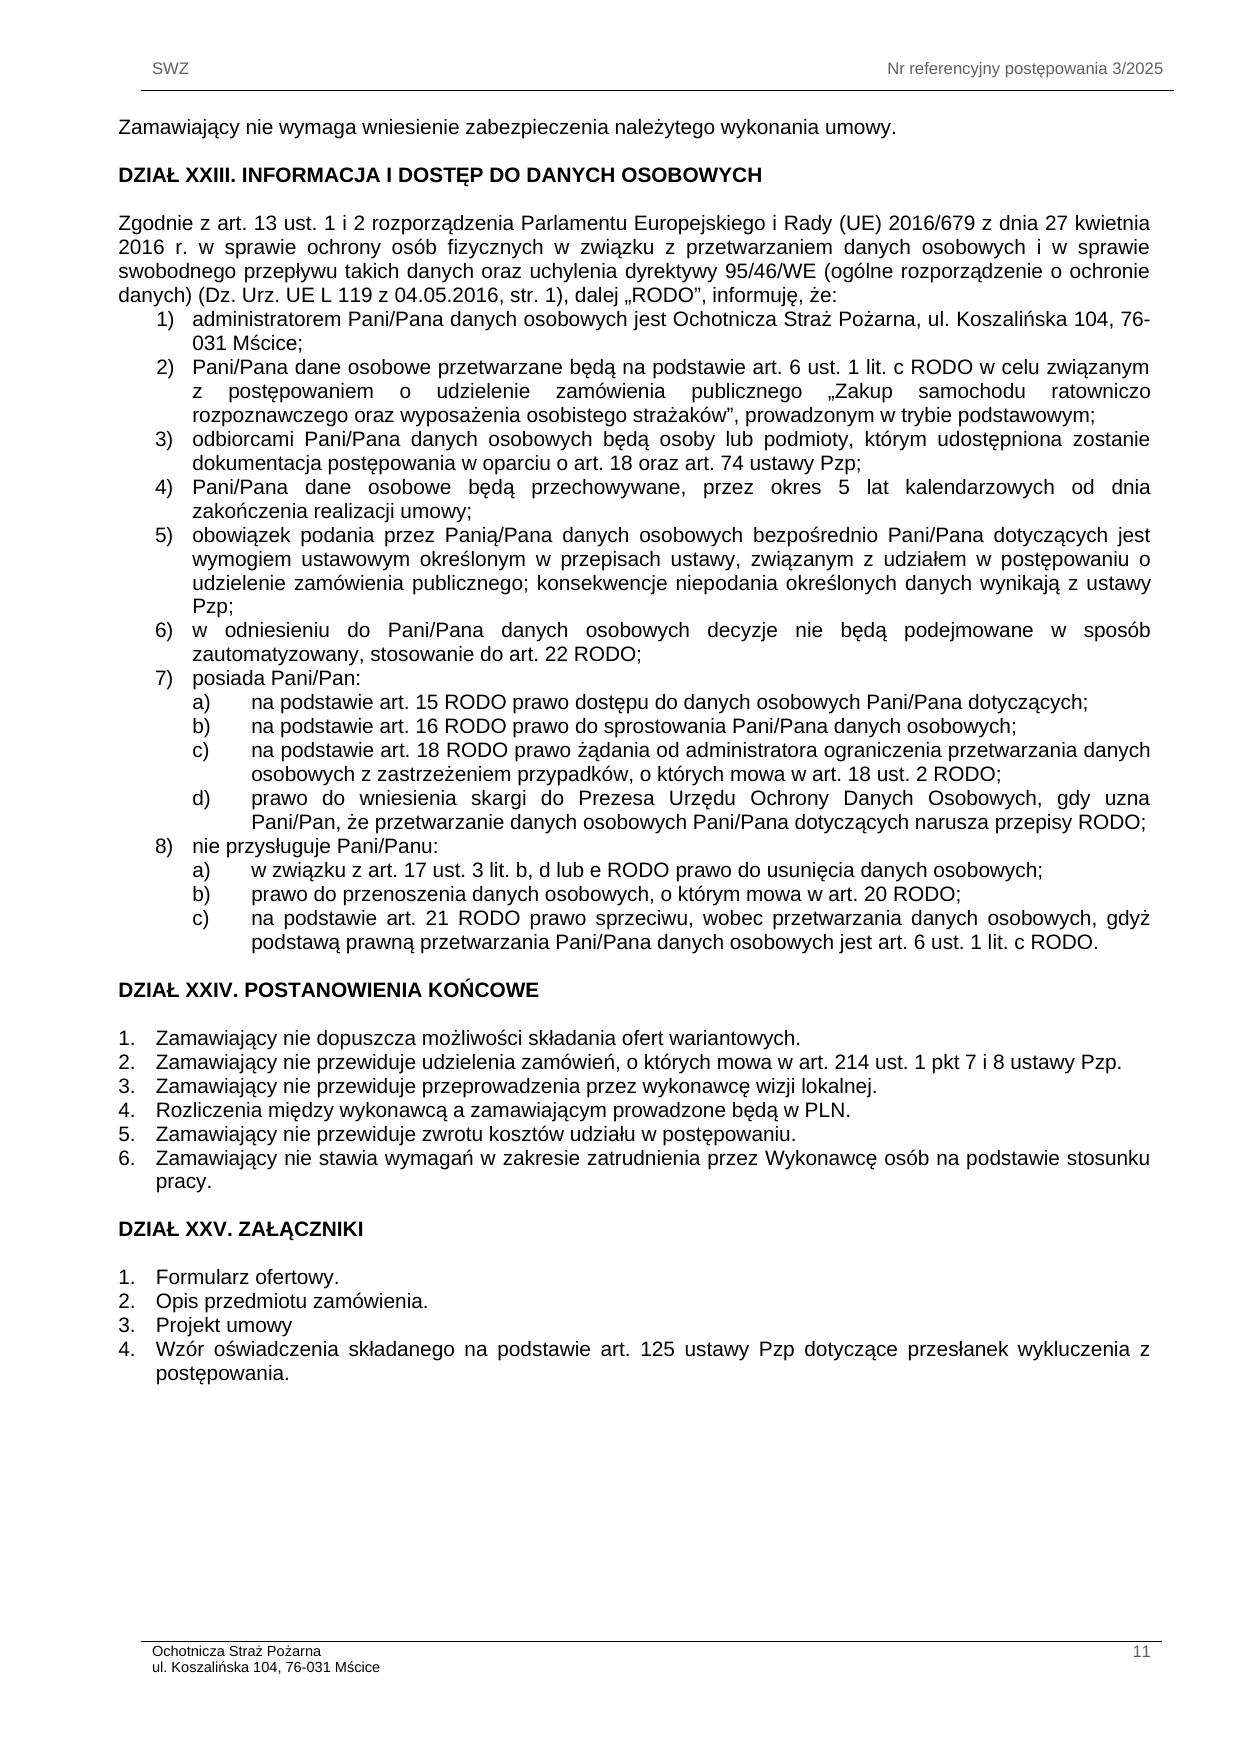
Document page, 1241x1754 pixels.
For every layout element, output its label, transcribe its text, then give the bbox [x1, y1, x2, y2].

list nie przysługuje Pani/Panu: [155, 834, 1152, 858]
list na podstawie art. 21 RODO prawo sprzeciwu, wobec przetwarzania danych osobowych, gdyż podstawą prawną przetwarzania Pani/Pana danych osobowych jest art. 6 ust. 1 lit. c RODO. [192, 906, 1152, 954]
list Pani/Pana dane osobowe przetwarzane będą na podstawie art. 6 ust. 1 lit. c RODO w celu związanym z postępowaniem o udzielenie zamówienia publicznego „Zakup samochodu ratowniczo rozpoznawczego oraz wyposażenia osobistego strażaków”, prowadzonym w trybie podstawowym; [156, 355, 1152, 427]
list Projekt umowy [118, 1313, 1152, 1337]
list Wzór oświadczenia składanego na podstawie art. 125 ustawy Pzp dotyczące przesłanek wykluczenia z postępowania. [118, 1337, 1152, 1385]
list prawo do wniesienia skargi do Prezesa Urzędu Ochrony Danych Osobowych, gdy uzna Pani/Pan, że przetwarzanie danych osobowych Pani/Pana dotyczących narusza przepisy RODO; [192, 786, 1152, 834]
list Rozliczenia między wykonawcą a zamawiającym prowadzone będą w PLN. [118, 1097, 1152, 1121]
list obowiązek podania przez Panią/Pana danych osobowych bezpośrednio Pani/Pana dotyczących jest wymogiem ustawowym określonym w przepisach ustawy, związanym z udziałem w postępowaniu o udzielenie zamówienia publicznego; konsekwencje niepodania określonych danych wynikają z ustawy Pzp; [155, 522, 1152, 618]
list Zamawiający nie przewiduje udzielenia zamówień, o których mowa w art. 214 ust. 1 pkt 7 i 8 ustawy Pzp. [118, 1049, 1152, 1073]
text DZIAŁ XXIV. POSTANOWIENIA KOŃCOWE [118, 978, 1152, 1002]
list Zamawiający nie przewiduje przeprowadzenia przez wykonawcę wizji lokalnej. [118, 1073, 1152, 1097]
text DZIAŁ XXIII. INFORMACJA I DOSTĘP DO DANYCH OSOBOWYCH [118, 163, 1152, 187]
list Zamawiający nie przewiduje zwrotu kosztów udziału w postępowaniu. [118, 1121, 1152, 1145]
list prawo do przenoszenia danych osobowych, o którym mowa w art. 20 RODO; [192, 882, 1152, 906]
list na podstawie art. 16 RODO prawo do sprostowania Pani/Pana danych osobowych; [192, 714, 1152, 738]
text Zgodnie z art. 13 ust. 1 i 2 rozporządzenia Parlamentu Europejskiego i Rady (UE) 2016/679 z dnia 27 kwietnia 2016 r. w sprawie ochrony osób fizycznych w związku z przetwarzaniem danych osobowych i w sprawie swobodnego przepływu takich danych oraz uchylenia dyrektywy 95/46/WE (ogólne rozporządzenie o ochronie danych) (Dz. Urz. UE L 119 z 04.05.2016, str. 1), dalej „RODO”, informuję, że: [118, 211, 1152, 307]
list Zamawiający nie dopuszcza możliwości składania ofert wariantowych. [118, 1026, 1152, 1049]
list w związku z art. 17 ust. 3 lit. b, d lub e RODO prawo do usunięcia danych osobowych; [192, 858, 1152, 882]
text DZIAŁ XXV. ZAŁĄCZNIKI [118, 1217, 1152, 1241]
list Formularz ofertowy. [118, 1265, 1152, 1289]
list na podstawie art. 18 RODO prawo żądania od administratora ograniczenia przetwarzania danych osobowych z zastrzeżeniem przypadków, o których mowa w art. 18 ust. 2 RODO; [192, 738, 1152, 786]
list posiada Pani/Pan: [155, 666, 1152, 690]
list Zamawiający nie stawia wymagań w zakresie zatrudnienia przez Wykonawcę osób na podstawie stosunku pracy. [118, 1145, 1152, 1193]
text Zamawiający nie wymaga wniesienie zabezpieczenia należytego wykonania umowy. [118, 115, 1152, 139]
list w odniesieniu do Pani/Pana danych osobowych decyzje nie będą podejmowane w sposób zautomatyzowany, stosowanie do art. 22 RODO; [155, 618, 1152, 666]
list administratorem Pani/Pana danych osobowych jest Ochotnicza Straż Pożarna, ul. Koszalińska 104, 76-031 Mścice; [156, 307, 1152, 355]
list Opis przedmiotu zamówienia. [118, 1289, 1152, 1313]
list Pani/Pana dane osobowe będą przechowywane, przez okres 5 lat kalendarzowych od dnia zakończenia realizacji umowy; [155, 474, 1152, 522]
list odbiorcami Pani/Pana danych osobowych będą osoby lub podmioty, którym udostępniona zostanie dokumentacja postępowania w oparciu o art. 18 oraz art. 74 ustawy Pzp; [155, 427, 1152, 474]
list na podstawie art. 15 RODO prawo dostępu do danych osobowych Pani/Pana dotyczących; [192, 690, 1152, 714]
